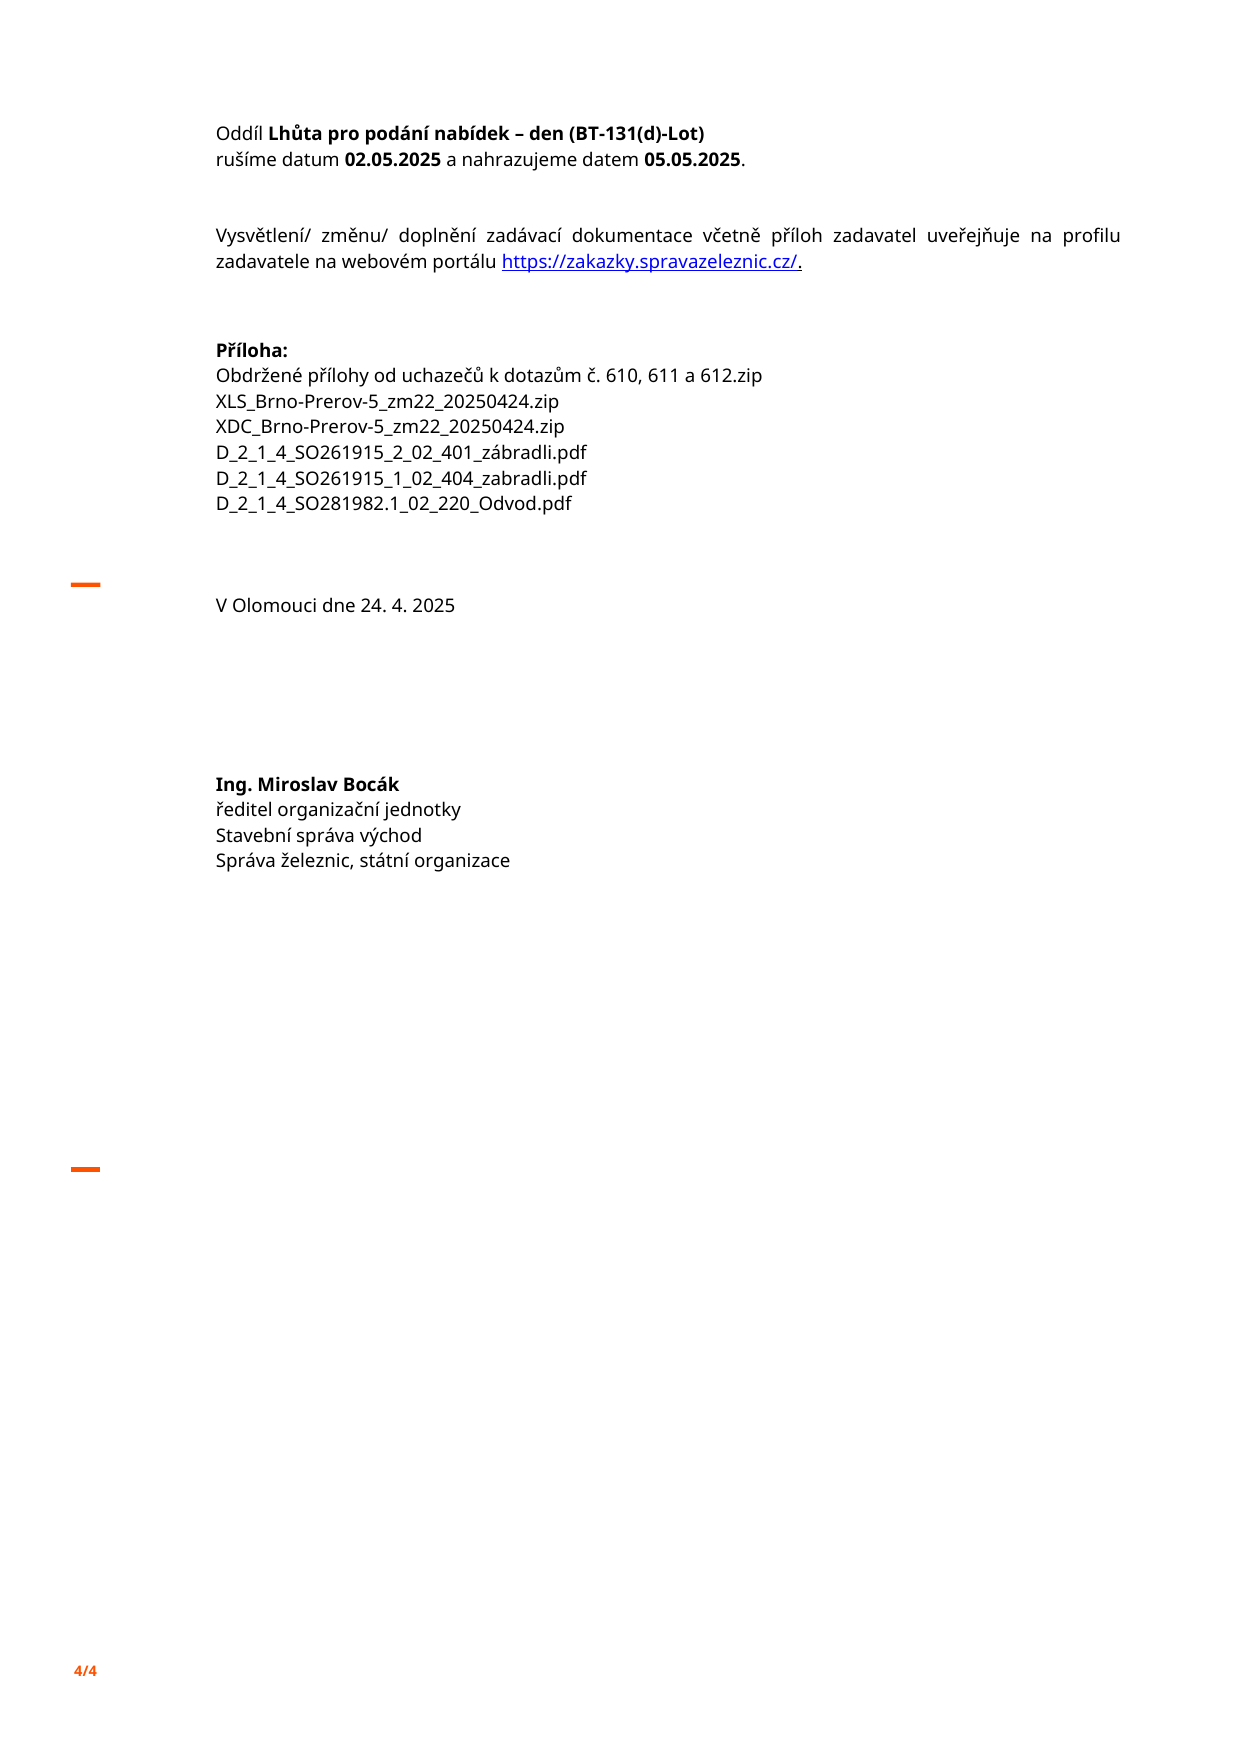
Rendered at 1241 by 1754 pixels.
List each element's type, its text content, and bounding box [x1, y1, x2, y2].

text D_2_1_4_SO261915_2_02_401_zábradli.pdf [216, 439, 1122, 465]
text XLS_Brno-Prerov-5_zm22_20250424.zip [216, 388, 1122, 414]
text Ing. Miroslav Bocák [216, 771, 1122, 797]
text XDC_Brno-Prerov-5_zm22_20250424.zip [216, 414, 1122, 439]
text V Olomouci dne 24. 4. 2025 [216, 592, 1122, 618]
text Oddíl Lhůta pro podání nabídek – den (BT-131(d)-Lot) [216, 121, 1122, 146]
text D_2_1_4_SO281982.1_02_220_Odvod.pdf [216, 490, 1122, 516]
text Stavební správa východ [216, 822, 1122, 848]
text Obdržené přílohy od uchazečů k dotazům č. 610, 611 a 612.zip [216, 363, 1122, 388]
text D_2_1_4_SO261915_1_02_404_zabradli.pdf [216, 465, 1122, 490]
text Vysvětlení/ změnu/ doplnění zadávací dokumentace včetně příloh zadavatel uveřejňuje na profilu zadavatele na webovém portálu https://zakazky.spravazeleznic.cz/. [216, 223, 1122, 274]
text ředitel organizační jednotky [216, 797, 1122, 822]
text Příloha: [216, 337, 1122, 363]
text rušíme datum 02.05.2025 a nahrazujeme datem 05.05.2025. [216, 146, 1122, 172]
text Správa železnic, státní organizace [216, 848, 1122, 873]
